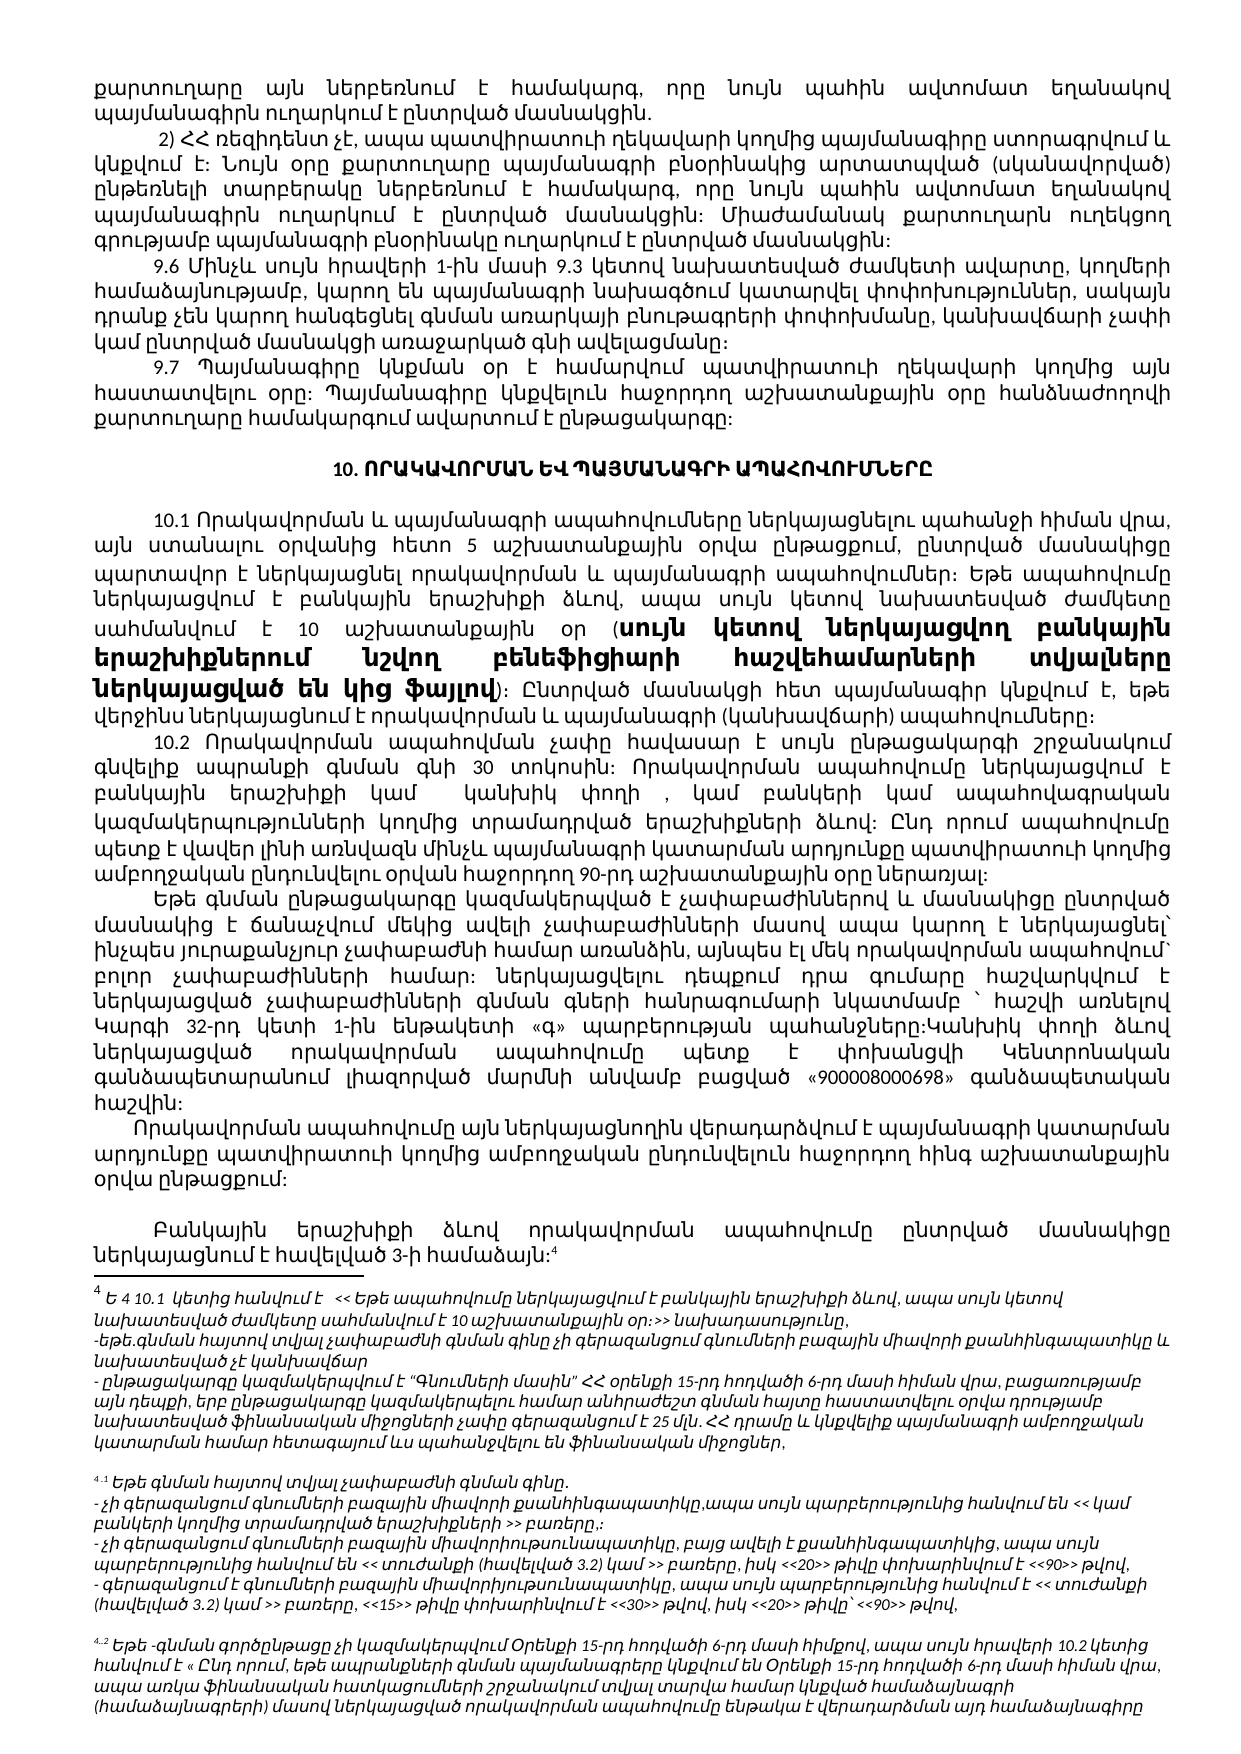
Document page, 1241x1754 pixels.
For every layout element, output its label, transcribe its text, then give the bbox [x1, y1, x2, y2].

text 9.7 Պայմանագիրը կնքման օր է համարվում պատվիրատուի ղեկավարի կողմից այն հաստատվելու օրը: Պայմանագիրը կնքվելուն հաջորդող աշխատանքային օրը հանձնաժողովի քարտուղարը համակարգում ավարտում է ընթացակարգը: [94, 354, 1171, 431]
text 10. ՈՐԱԿԱՎՈՐՄԱՆ ԵՎ ՊԱՅՄԱՆԱԳՐԻ ԱՊԱՀՈՎՈՒՄՆԵՐԸ [94, 456, 1171, 482]
text 9.6 Մինչև սույն հրավերի 1-ին մասի 9.3 կետով նախատեսված ժամկետի ավարտը, կողմերի համաձայնությամբ, կարող են պայմանագրի նախագծում կատարվել փոփոխություններ, սակայն դրանք չեն կարող հանգեցնել գնման առարկայի բնութագրերի փոփոխմանը, կանխավճարի չափի կամ ընտրված մասնակցի առաջարկած գնի ավելացմանը։ [94, 253, 1171, 354]
text 10.2 Որակավորման ապահովման չափը հավասար է սույն ընթացակարգի շրջանակում գնվելիք ապրանքի գնման գնի 30 տոկոսին: Որակավորման ապահովումը ներկայացվում է բանկային երաշխիքի կամ կանխիկ փողի , կամ բանկերի կամ ապահովագրական կազմակերպությունների կողմից տրամադրված երաշխիքների ձևով: Ընդ որում ապահովումը պետք է վավեր լինի առնվազն մինչև պայմանագրի կատարման արդյունքը պատվիրատուի կողմից ամբողջական ընդունվելու օրվան հաջորդող 90-րդ աշխատանքային օրը ներառյալ: [94, 729, 1171, 887]
text Որակավորման ապահովումը այն ներկայացնողին վերադարձվում է պայմանագրի կատարման արդյունքը պատվիրատուի կողմից ամբողջական ընդունվելուն հաջորդող հինգ աշխատանքային օրվա ընթացքում: [94, 1115, 1171, 1192]
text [94, 75, 1171, 126]
text 2) ՀՀ ռեզիդենտ չէ, ապա պատվիրատուի ղեկավարի կողմից պայմանագիրը ստորագրվում և կնքվում է: Նույն օրը քարտուղարը պայմանագրի բնօրինակից արտատպված (սկանավորված) ընթեռնելի տարբերակը ներբեռնում է համակարգ, որը նույն պահին ավտոմատ եղանակով պայմանագիրն ուղարկում է ընտրված մասնակցին: Միաժամանակ քարտուղարն ուղեկցող գրությամբ պայմանագրի բնօրինակը ուղարկում է ընտրված մասնակցին: [94, 126, 1171, 253]
text Եթե գնման ընթացակարգը կազմակերպված է չափաբաժիններով և մասնակիցը ընտրված մասնակից է ճանաչվում մեկից ավելի չափաբաժինների մասով ապա կարող է ներկայացնել՝ ինչպես յուրաքանչյուր չափաբաժնի համար առանձին, այնպես էլ մեկ որակավորման ապահովում` բոլոր չափաբաժինների համար: ներկայացվելու դեպքում դրա գումարը հաշվարկվում է ներկայացված չափաբաժինների գնման գների հանրագումարի նկատմամբ ՝ հաշվի առնելով Կարգի 32-րդ կետի 1-ին ենթակետի «գ» պարբերության պահանջները:Կանխիկ փողի ձևով ներկայացված որակավորման ապահովումը պետք է փոխանցվի Կենտրոնական գանձապետարանում լիազորված մարմնի անվամբ բացված «900008000698» գանձապետական հաշվին: [94, 887, 1171, 1115]
text Բանկային երաշխիքի ձևով որակավորման ապահովումը ընտրված մասնակիցը ներկայացնում է հավելված 3-ի համաձայն: [94, 1217, 1171, 1268]
text 10.1 Որակավորման և պայմանագրի ապահովումները ներկայացնելու պահանջի հիման վրա, այն ստանալու օրվանից հետո 5 աշխատանքային օրվա ընթացքում, ընտրված մասնակիցը պարտավոր է ներկայացնել որակավորման և պայմանագրի ապահովումներ։ Եթե ապահովումը ներկայացվում է բանկային երաշխիքի ձևով, ապա սույն կետով նախատեսված ժամկետը սահմանվում է 10 աշխատանքային օր (սույն կետով ներկայացվող բանկային երաշխիքներում նշվող բենեֆիցիարի հաշվեհամարների տվյալները ներկայացված են կից ֆայլով)։ Ընտրված մասնակցի հետ պայմանագիր կնքվում է, եթե վերջինս ներկայացնում է որակավորման և պայմանագրի (կանխավճարի) ապահովումները։ [94, 507, 1171, 729]
